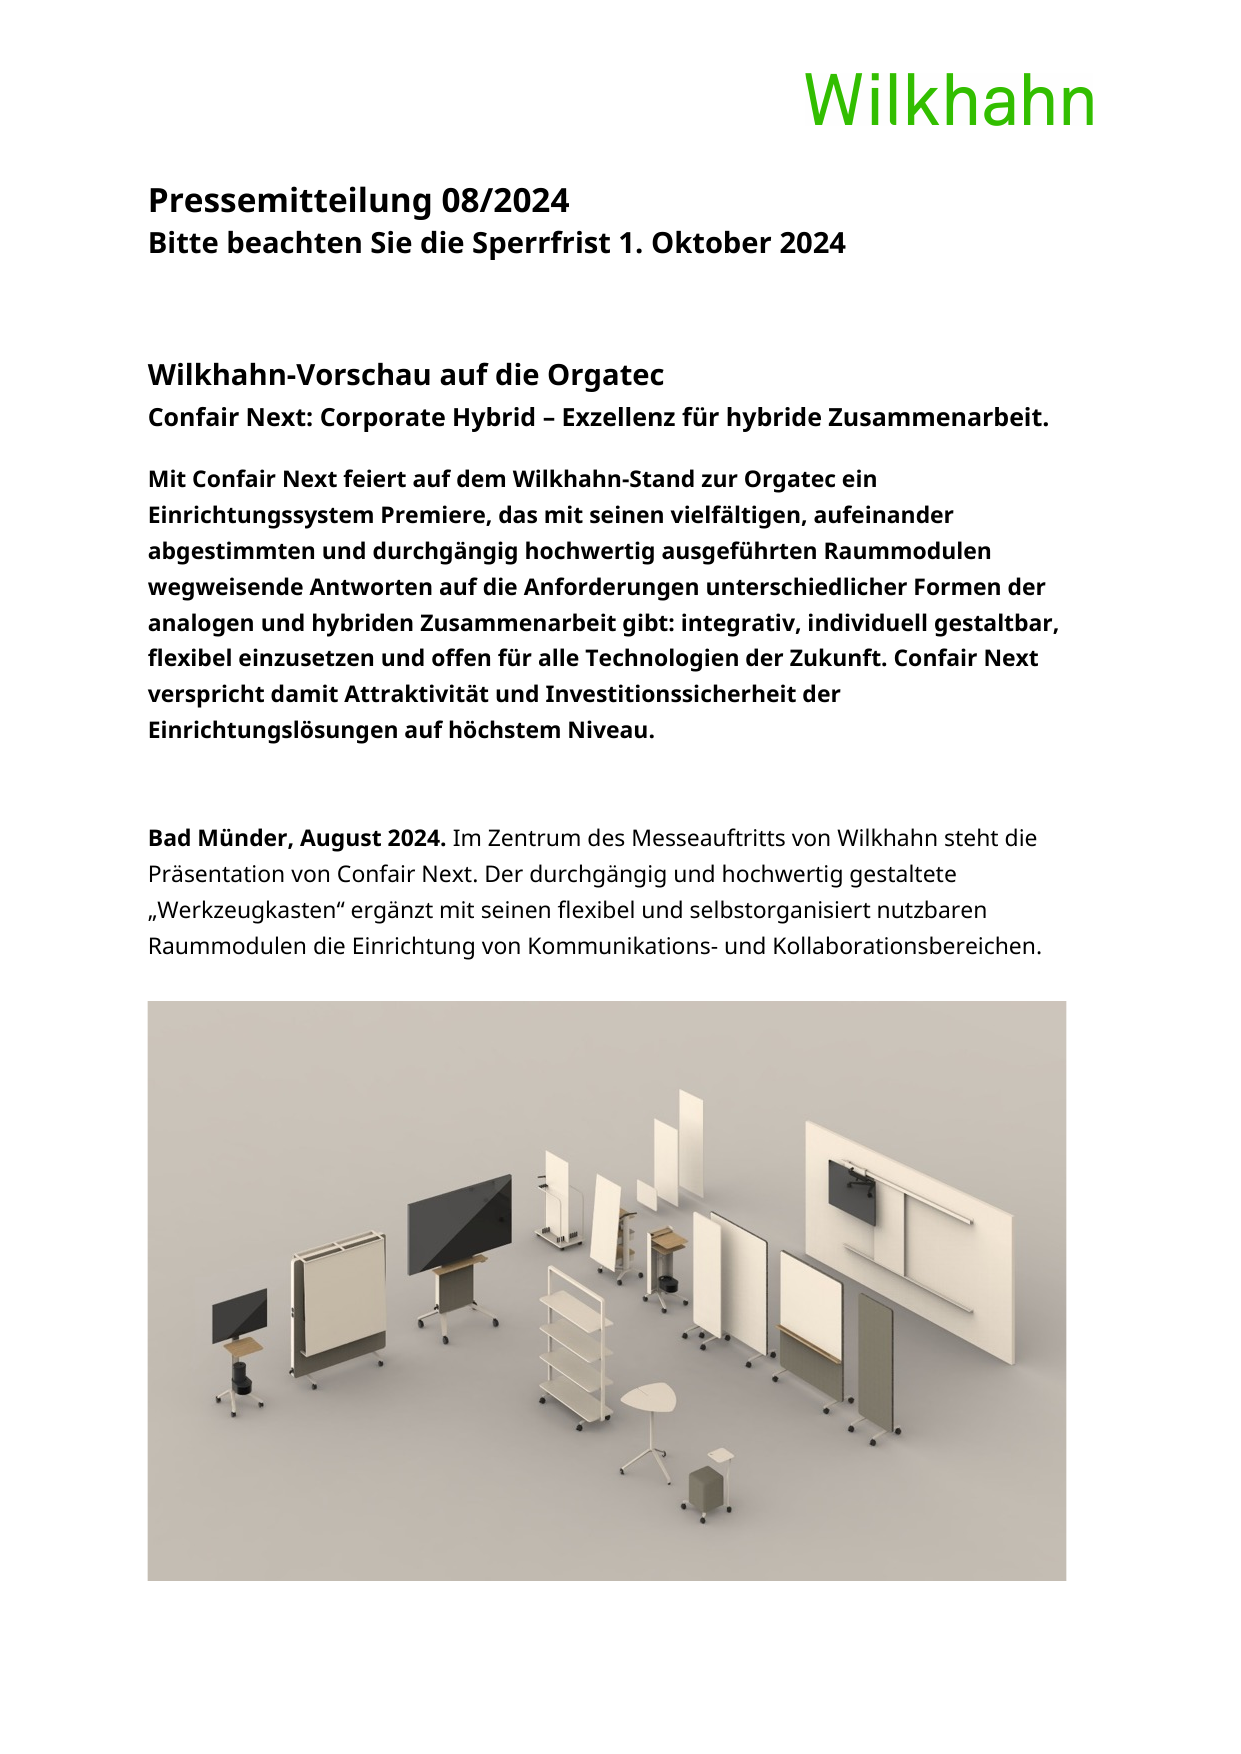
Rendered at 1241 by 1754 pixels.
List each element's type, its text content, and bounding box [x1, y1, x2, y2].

text Bad Münder, August 2024. Im Zentrum des Messeauftritts von Wilkhahn steht die Präsentation von Confair Next. Der durchgängig und hochwertig gestaltete „Werkzeugkasten“ ergänzt mit seinen flexibel und selbstorganisiert nutzbaren Raummodulen die Einrichtung von Kommunikations- und Kollaborationsbereichen. [148, 822, 1093, 961]
text Confair Next: Corporate Hybrid – Exzellenz für hybride Zusammenarbeit. [148, 400, 1093, 463]
picture [805, 73, 1093, 126]
text Wilkhahn-Vorschau auf die Orgatec [148, 354, 1093, 394]
picture [147, 1001, 1067, 1581]
text Pressemitteilung 08/2024 Bitte beachten Sie die Sperrfrist 1. Oktober 2024 [148, 177, 1093, 262]
text Mit Confair Next feiert auf dem Wilkhahn-Stand zur Orgatec ein Einrichtungssystem Premiere, das mit seinen vielfältigen, aufeinander abgestimmten und durchgängig hochwertig ausgeführten Raummodulen wegweisende Antworten auf die Anforderungen unterschiedlicher Formen der analogen und hybriden Zusammenarbeit gibt: integrativ, individuell gestaltbar, flexibel einzusetzen und offen für alle Technologien der Zukunft. Confair Next verspricht damit Attraktivität und Investitionssicherheit der Einrichtungslösungen auf höchstem Niveau. [148, 463, 1093, 746]
